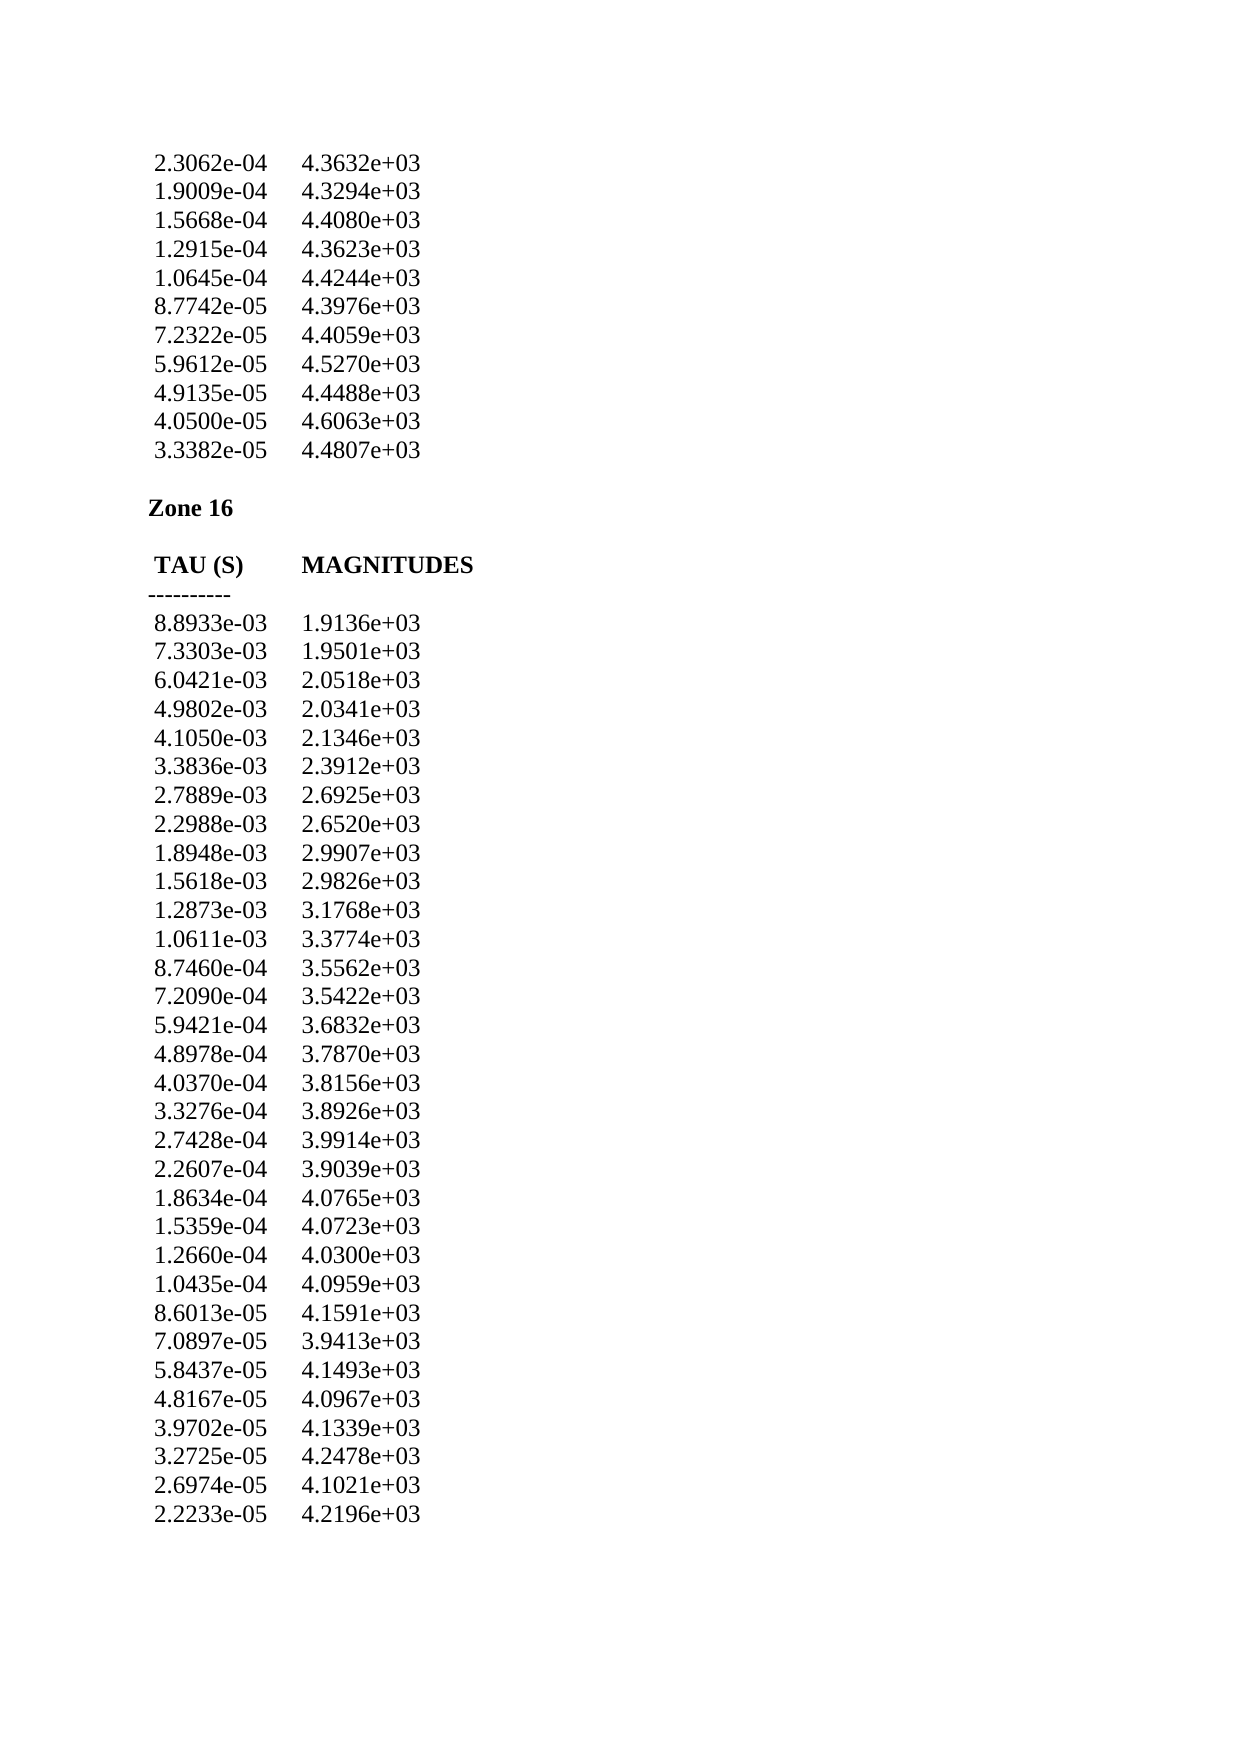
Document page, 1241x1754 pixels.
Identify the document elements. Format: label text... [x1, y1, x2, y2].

text 1.2873e-03 3.1768e+03 [148, 895, 1093, 924]
text 4.0370e-04 3.8156e+03 [148, 1068, 1093, 1096]
text 6.0421e-03 2.0518e+03 [148, 665, 1093, 694]
text 7.2090e-04 3.5422e+03 [148, 981, 1093, 1010]
text 3.3276e-04 3.8926e+03 [148, 1096, 1093, 1125]
text 1.5359e-04 4.0723e+03 [148, 1211, 1093, 1240]
text 1.9009e-04 4.3294e+03 [148, 176, 1093, 205]
text 8.8933e-03 1.9136e+03 [148, 608, 1093, 636]
text 5.8437e-05 4.1493e+03 [148, 1355, 1093, 1384]
text 1.0611e-03 3.3774e+03 [148, 924, 1093, 953]
text 2.2988e-03 2.6520e+03 [148, 809, 1093, 838]
text 8.7460e-04 3.5562e+03 [148, 953, 1093, 981]
text 5.9612e-05 4.5270e+03 [148, 349, 1093, 378]
text 1.2660e-04 4.0300e+03 [148, 1240, 1093, 1269]
text 2.3062e-04 4.3632e+03 [148, 148, 1093, 176]
text 1.2915e-04 4.3623e+03 [148, 234, 1093, 263]
text 2.6974e-05 4.1021e+03 [148, 1470, 1093, 1499]
text 4.9802e-03 2.0341e+03 [148, 694, 1093, 723]
text 2.2233e-05 4.2196e+03 [148, 1499, 1093, 1528]
text 7.2322e-05 4.4059e+03 [148, 320, 1093, 349]
text 4.1050e-03 2.1346e+03 [148, 723, 1093, 751]
text 1.5668e-04 4.4080e+03 [148, 205, 1093, 234]
text 4.0500e-05 4.6063e+03 [148, 406, 1093, 435]
text 2.7428e-04 3.9914e+03 [148, 1125, 1093, 1154]
text ---------- [148, 579, 1093, 608]
text 1.0435e-04 4.0959e+03 [148, 1269, 1093, 1298]
text 2.2607e-04 3.9039e+03 [148, 1154, 1093, 1183]
text 4.9135e-05 4.4488e+03 [148, 378, 1093, 406]
text 4.8167e-05 4.0967e+03 [148, 1384, 1093, 1413]
text 3.3836e-03 2.3912e+03 [148, 751, 1093, 780]
text 2.7889e-03 2.6925e+03 [148, 780, 1093, 809]
text 3.2725e-05 4.2478e+03 [148, 1441, 1093, 1470]
text 1.5618e-03 2.9826e+03 [148, 866, 1093, 895]
text Zone 16 [148, 493, 1093, 521]
text 8.7742e-05 4.3976e+03 [148, 291, 1093, 320]
text 8.6013e-05 4.1591e+03 [148, 1298, 1093, 1326]
text TAU (S) MAGNITUDES [148, 550, 1093, 579]
text 5.9421e-04 3.6832e+03 [148, 1010, 1093, 1039]
text 1.8948e-03 2.9907e+03 [148, 838, 1093, 866]
text 3.3382e-05 4.4807e+03 [148, 435, 1093, 464]
text 3.9702e-05 4.1339e+03 [148, 1413, 1093, 1441]
text 7.0897e-05 3.9413e+03 [148, 1326, 1093, 1355]
text 4.8978e-04 3.7870e+03 [148, 1039, 1093, 1068]
text 1.8634e-04 4.0765e+03 [148, 1183, 1093, 1211]
text 7.3303e-03 1.9501e+03 [148, 636, 1093, 665]
text 1.0645e-04 4.4244e+03 [148, 263, 1093, 291]
